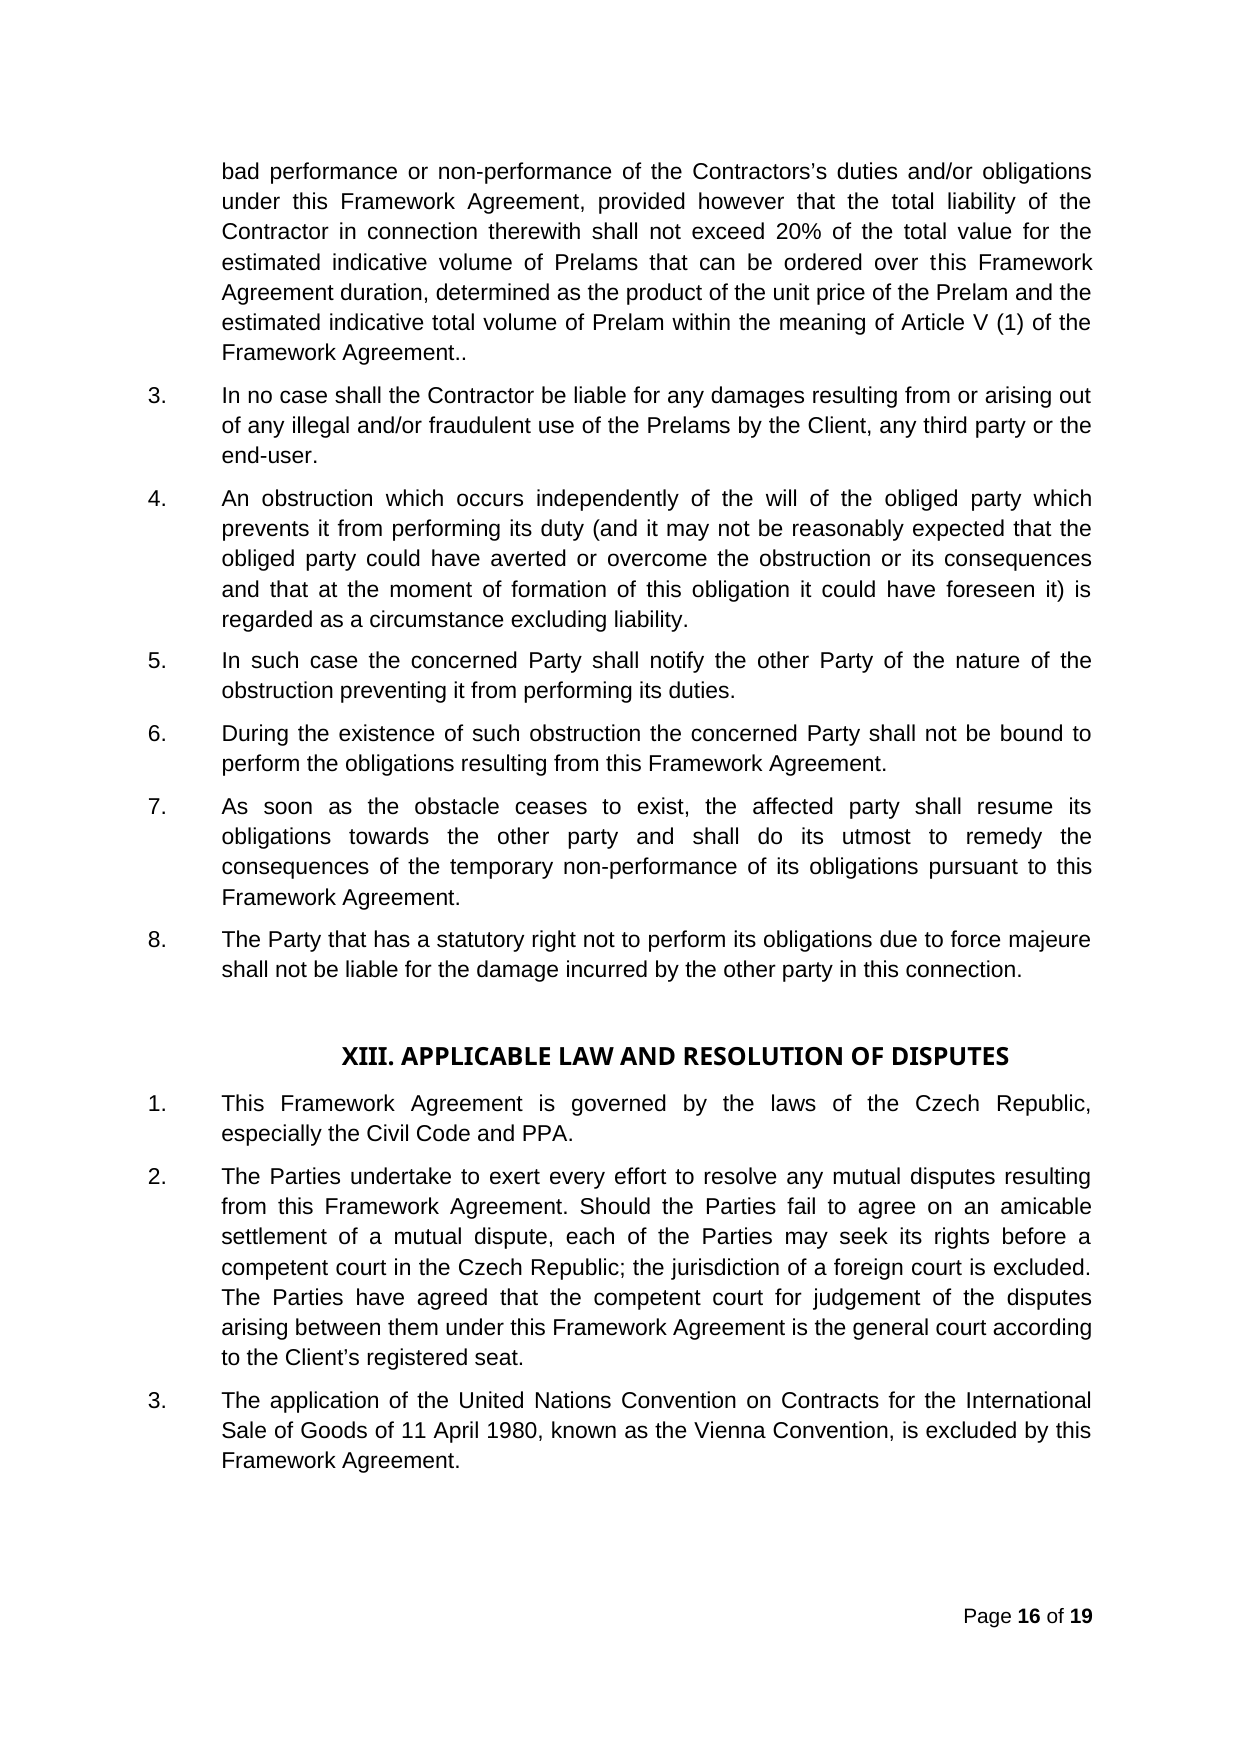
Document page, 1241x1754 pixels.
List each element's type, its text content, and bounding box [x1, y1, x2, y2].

list The Parties undertake to exert every effort to resolve any mutual disputes resulting from this Framework Agreement. Should the Parties fail to agree on an amicable settlement of a mutual dispute, each of the Parties may seek its rights before a competent court in the Czech Republic; the jurisdiction of a foreign court is excluded. The Parties have agreed that the competent court for judgement of the disputes arising between them under this Framework Agreement is the general court according to the Client’s registered seat. [148, 1163, 1093, 1370]
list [148, 158, 1093, 365]
text XIII. APPLICABLE LAW AND RESOLUTION OF DISPUTES [259, 1038, 1093, 1072]
list This Framework Agreement is governed by the laws of the Czech Republic, especially the Civil Code and PPA. [148, 1090, 1093, 1146]
list The application of the United Nations Convention on Contracts for the International Sale of Goods of 11 April 1980, known as the Vienna Convention, is excluded by this Framework Agreement. [148, 1387, 1093, 1473]
list An obstruction which occurs independently of the will of the obliged party which prevents it from performing its duty (and it may not be reasonably expected that the obliged party could have averted or overcome the obstruction or its consequences and that at the moment of formation of this obligation it could have foreseen it) is regarded as a circumstance excluding liability. [148, 485, 1093, 632]
list During the existence of such obstruction the concerned Party shall not be bound to perform the obligations resulting from this Framework Agreement. [148, 720, 1093, 776]
list In such case the concerned Party shall notify the other Party of the nature of the obstruction preventing it from performing its duties. [148, 647, 1093, 703]
list The Party that has a statutory right not to perform its obligations due to force majeure shall not be liable for the damage incurred by the other party in this connection. [148, 926, 1093, 983]
list In no case shall the Contractor be liable for any damages resulting from or arising out of any illegal and/or fraudulent use of the Prelams by the Client, any third party or the end-user. [148, 382, 1093, 468]
list As soon as the obstacle ceases to exist, the affected party shall resume its obligations towards the other party and shall do its utmost to remedy the consequences of the temporary non-performance of its obligations pursuant to this Framework Agreement. [148, 793, 1093, 910]
